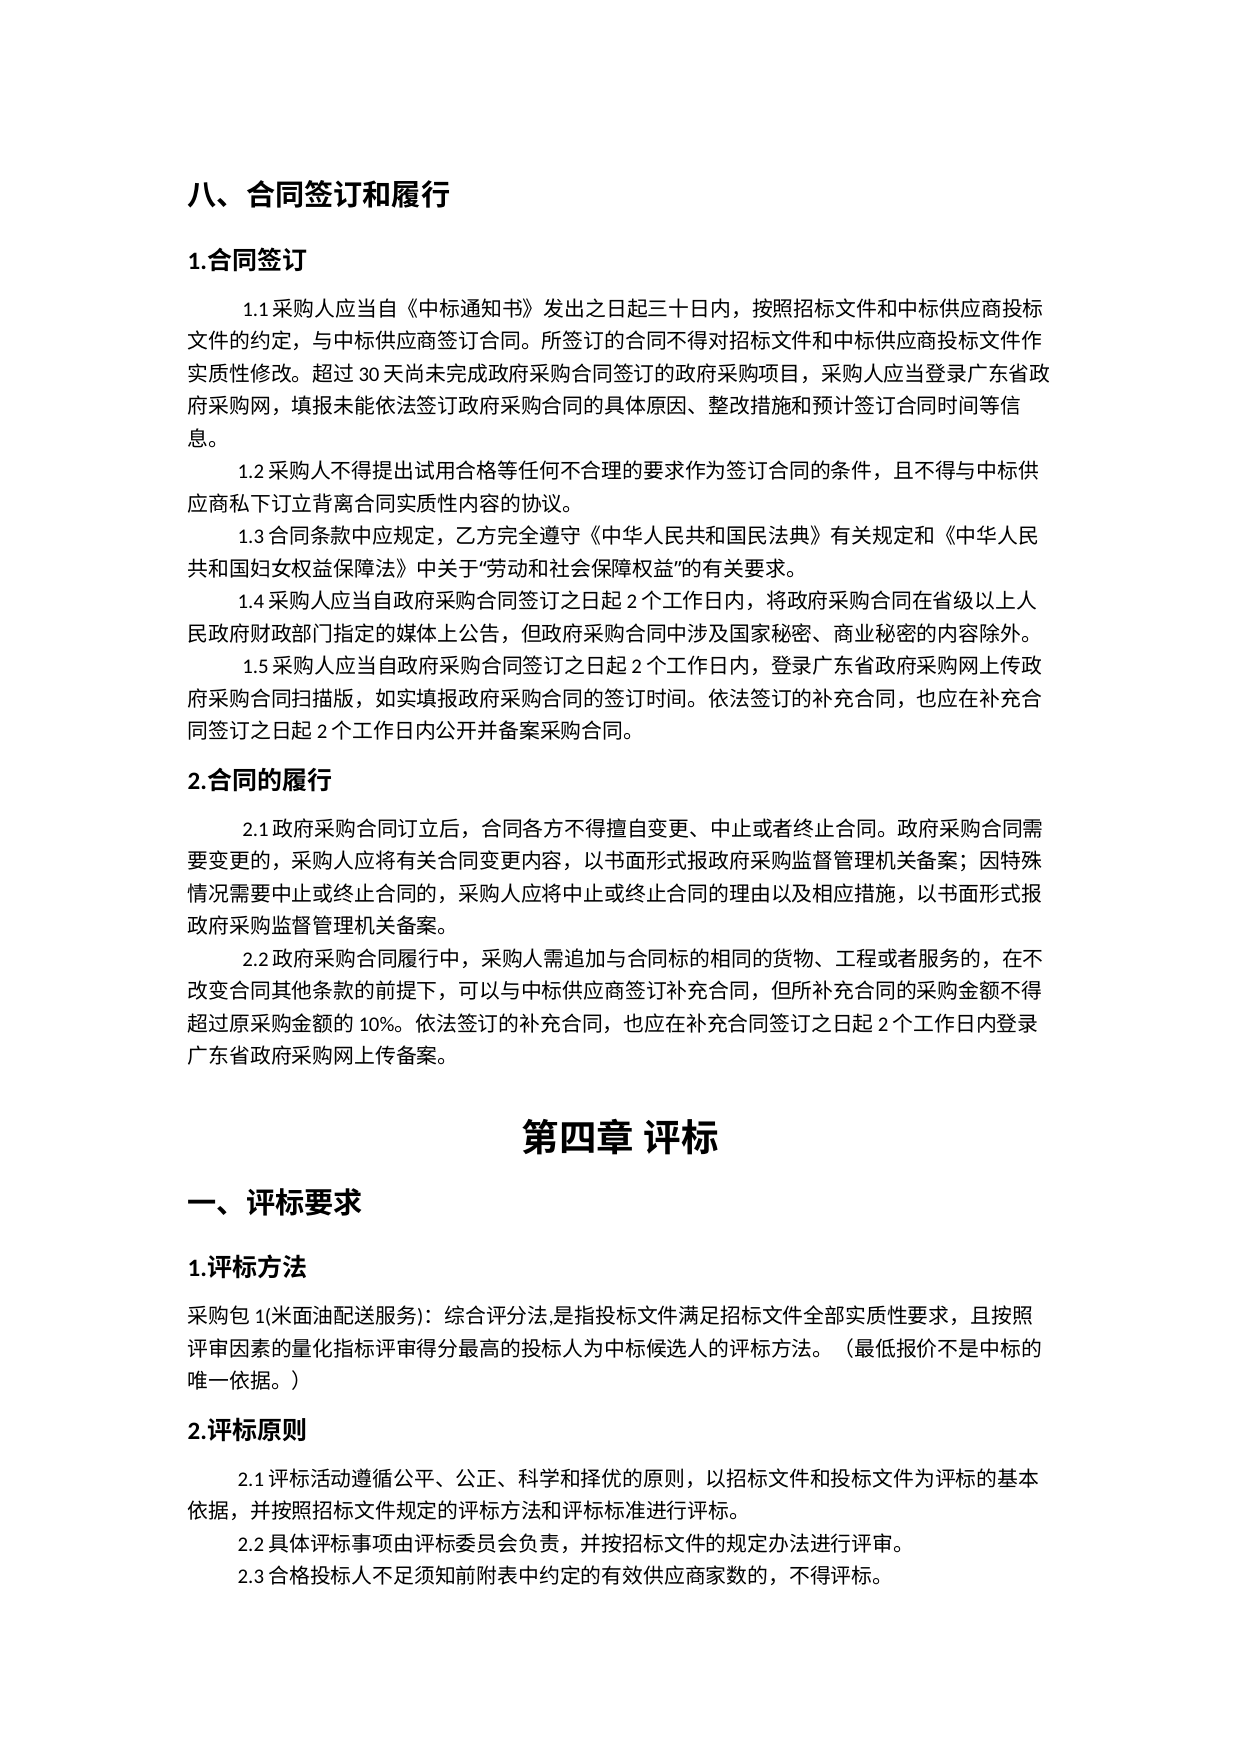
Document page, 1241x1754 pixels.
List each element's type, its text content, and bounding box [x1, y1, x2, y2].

text 第四章 评标 [187, 1104, 1053, 1169]
text 1.评标方法 [187, 1234, 1053, 1299]
text 1.合同签订 [187, 227, 1053, 292]
text 采购包1(米面油配送服务)：综合评分法,是指投标文件满足招标文件全部实质性要求，且按照评审因素的量化指标评审得分最高的投标人为中标候选人的评标方法。（最低报价不是中标的唯一依据。） [187, 1299, 1053, 1397]
text 一、评标要求 [187, 1169, 1053, 1234]
text 1.1采购人应当自《中标通知书》发出之日起三十日内，按照招标文件和中标供应商投标文件的约定，与中标供应商签订合同。所签订的合同不得对招标文件和中标供应商投标文件作实质性修改。超过30天尚未完成政府采购合同签订的政府采购项目，采购人应当登录广东省政府采购网，填报未能依法签订政府采购合同的具体原因、整改措施和预计签订合同时间等信息。 [187, 292, 1053, 454]
text 八、合同签订和履行 [187, 162, 1053, 227]
text 1.5采购人应当自政府采购合同签订之日起2个工作日内，登录广东省政府采购网上传政府采购合同扫描版，如实填报政府采购合同的签订时间。依法签订的补充合同，也应在补充合同签订之日起2个工作日内公开并备案采购合同。 [187, 649, 1053, 747]
text 2.3合格投标人不足须知前附表中约定的有效供应商家数的，不得评标。 [187, 1559, 1053, 1592]
text 2.合同的履行 [187, 747, 1053, 812]
text 2.1评标活动遵循公平、公正、科学和择优的原则，以招标文件和投标文件为评标的基本依据，并按照招标文件规定的评标方法和评标标准进行评标。 [187, 1462, 1053, 1527]
text 2.2政府采购合同履行中，采购人需追加与合同标的相同的货物、工程或者服务的，在不改变合同其他条款的前提下，可以与中标供应商签订补充合同，但所补充合同的采购金额不得超过原采购金额的10%。依法签订的补充合同，也应在补充合同签订之日起2个工作日内登录广东省政府采购网上传备案。 [187, 942, 1053, 1072]
text 1.2采购人不得提出试用合格等任何不合理的要求作为签订合同的条件，且不得与中标供应商私下订立背离合同实质性内容的协议。 [187, 454, 1053, 519]
text 1.4采购人应当自政府采购合同签订之日起2个工作日内，将政府采购合同在省级以上人民政府财政部门指定的媒体上公告，但政府采购合同中涉及国家秘密、商业秘密的内容除外。 [187, 584, 1053, 649]
text 2.2具体评标事项由评标委员会负责，并按招标文件的规定办法进行评审。 [187, 1527, 1053, 1559]
text 1.3合同条款中应规定，乙方完全遵守《中华人民共和国民法典》有关规定和《中华人民共和国妇女权益保障法》中关于“劳动和社会保障权益”的有关要求。 [187, 519, 1053, 584]
text 2.评标原则 [187, 1397, 1053, 1462]
text 2.1政府采购合同订立后，合同各方不得擅自变更、中止或者终止合同。政府采购合同需要变更的，采购人应将有关合同变更内容，以书面形式报政府采购监督管理机关备案；因特殊情况需要中止或终止合同的，采购人应将中止或终止合同的理由以及相应措施，以书面形式报政府采购监督管理机关备案。 [187, 812, 1053, 942]
